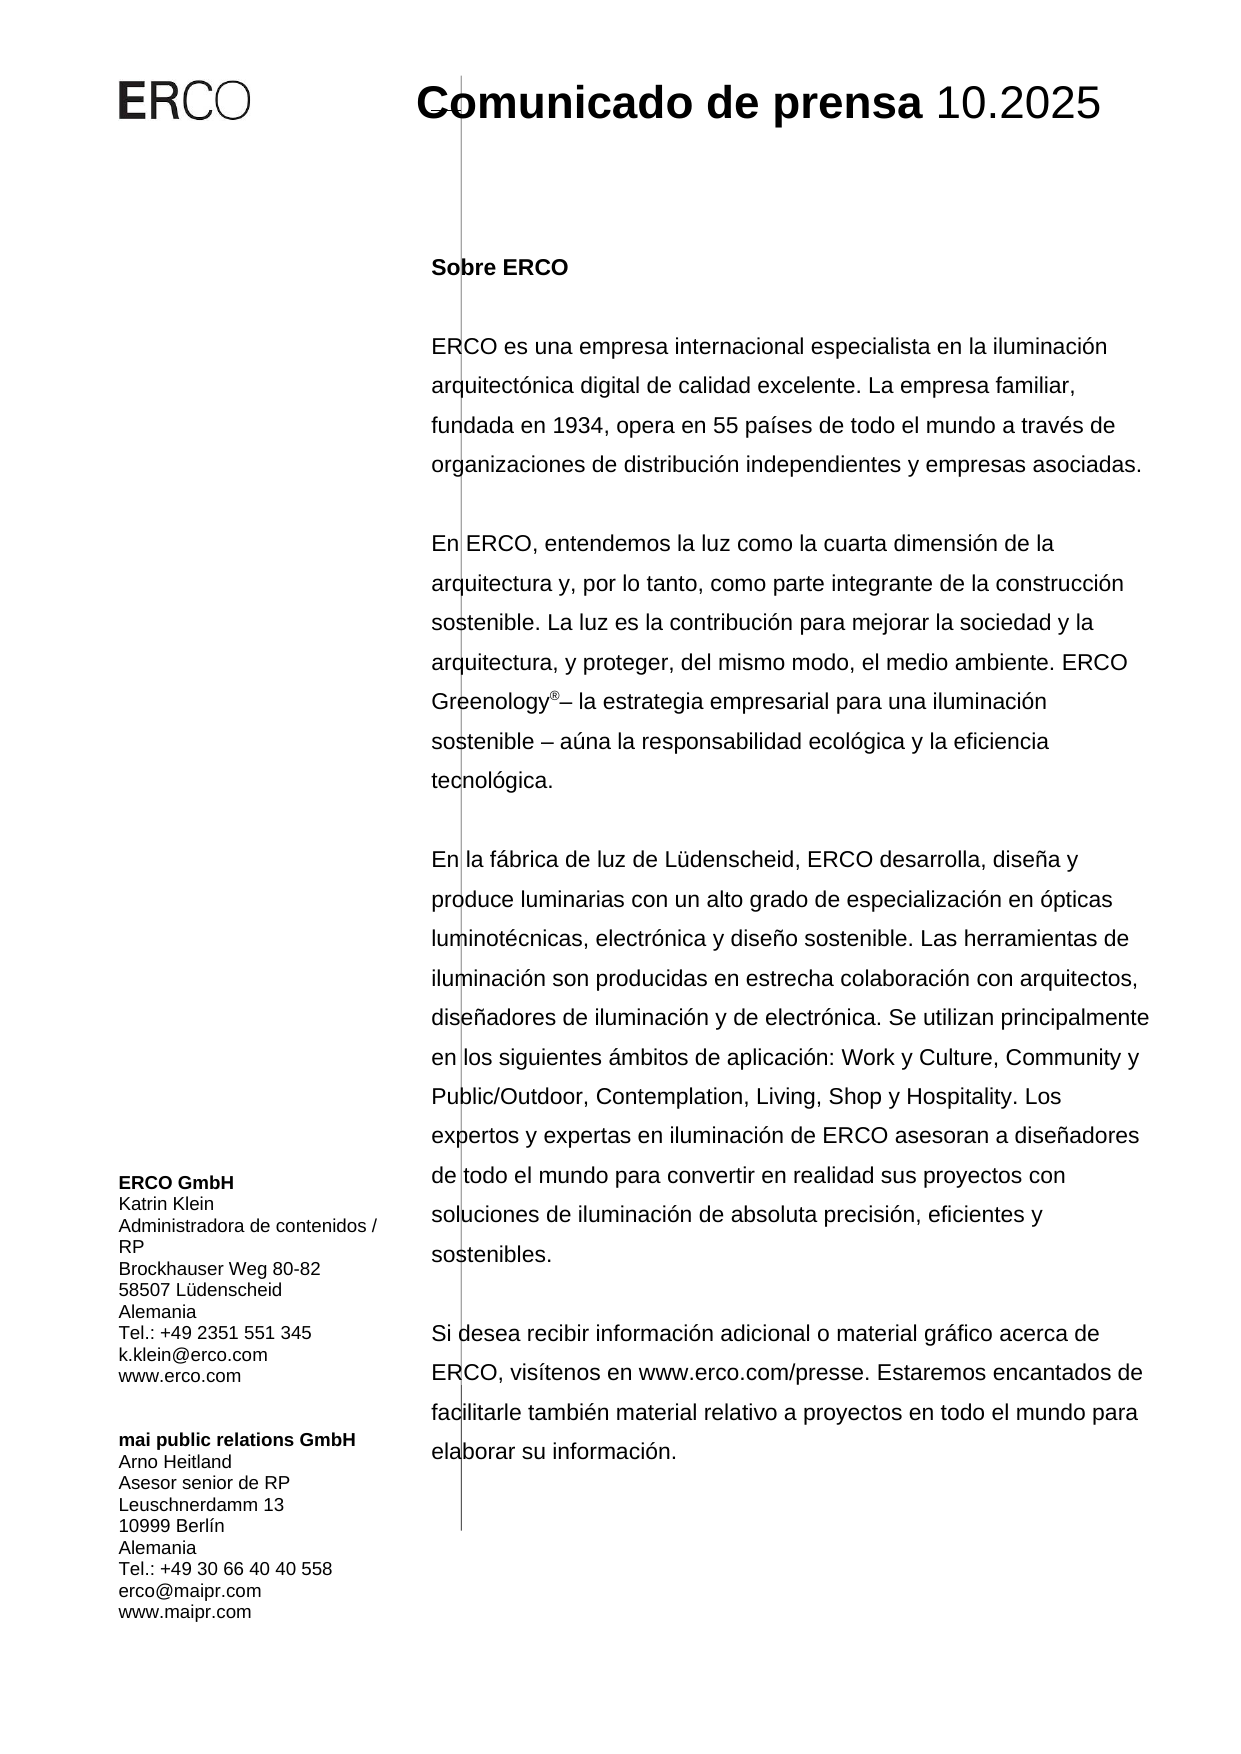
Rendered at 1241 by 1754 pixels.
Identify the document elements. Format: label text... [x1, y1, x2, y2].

text ERCO es una empresa internacional especialista en la iluminación arquitectónica digital de calidad excelente. La empresa familiar, fundada en 1934, opera en 55 países de todo el mundo a través de [431, 333, 1152, 438]
text organizaciones de distribución independientes y empresas asociadas. [431, 451, 1152, 478]
text Sobre ERCO [431, 254, 1152, 280]
text Si desea recibir información adicional o material gráfico acerca de ERCO, visítenos en www.erco.com/presse. Estaremos encantados de facilitarle también material relativo a proyectos en todo el mundo para elaborar su información. [431, 1320, 1152, 1465]
text En la fábrica de luz de Lüdenscheid, ERCO desarrolla, diseña y produce luminarias con un alto grado de especialización en ópticas luminotécnicas, electrónica y diseño sostenible. Las herramientas de iluminación son producidas en estrecha colaboración con arquitectos, diseñadores de iluminación y de electrónica. Se utilizan principalmente en los siguientes ámbitos de aplicación: Work y Culture, Community y Public/Outdoor, Contemplation, Living, Shop y Hospitality. Los expertos y expertas en iluminación de ERCO asesoran a diseñadores de todo el mundo para convertir en realidad sus proyectos con soluciones de iluminación de absoluta precisión, eficientes y sostenibles. [431, 846, 1152, 1267]
picture [118, 79, 251, 121]
text En ERCO, entendemos la luz como la cuarta dimensión de la arquitectura y, por lo tanto, como parte integrante de la construcción sostenible. La luz es la contribución para mejorar la sociedad y la arquitectura, y proteger, del mismo modo, el medio ambiente. ERCO Greenology®– la estrategia empresarial para una iluminación sostenible – aúna la responsabilidad ecológica y la eficiencia tecnológica. [431, 530, 1152, 793]
